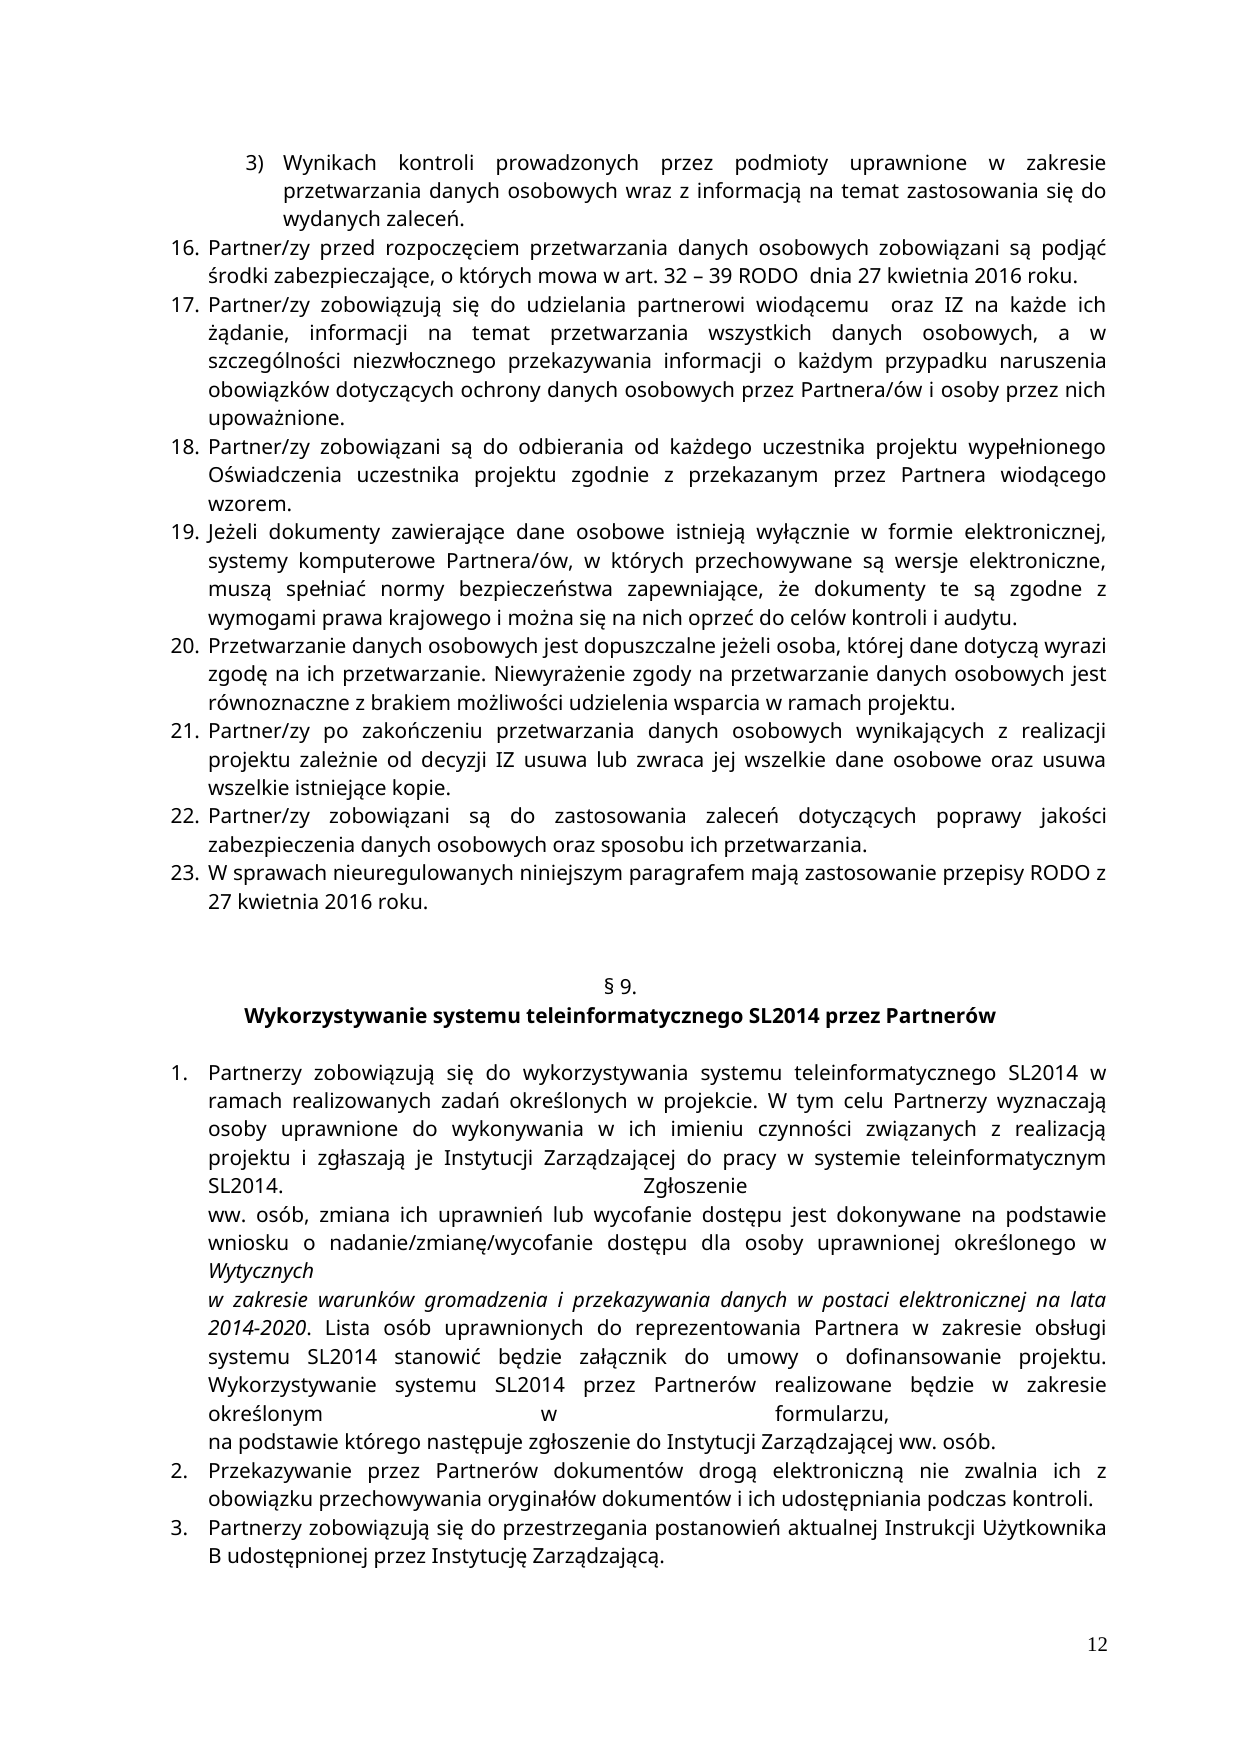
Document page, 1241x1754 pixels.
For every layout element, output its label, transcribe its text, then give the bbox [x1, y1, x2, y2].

list Wynikach kontroli prowadzonych przez podmioty uprawnione w zakresie przetwarzania danych osobowych wraz z informacją na temat zastosowania się do wydanych zaleceń. [245, 148, 1107, 233]
list Partner/zy zobowiązani są do zastosowania zaleceń dotyczących poprawy jakości zabezpieczenia danych osobowych oraz sposobu ich przetwarzania. [170, 802, 1107, 858]
list Partner/zy zobowiązują się do udzielania partnerowi wiodącemu oraz IZ na każde ich żądanie, informacji na temat przetwarzania wszystkich danych osobowych, a w szczególności niezwłocznego przekazywania informacji o każdym przypadku naruszenia obowiązków dotyczących ochrony danych osobowych przez Partnera/ów i osoby przez nich upoważnione. [170, 290, 1107, 432]
list Partner/zy zobowiązani są do odbierania od każdego uczestnika projektu wypełnionego Oświadczenia uczestnika projektu zgodnie z przekazanym przez Partnera wiodącego wzorem. [170, 432, 1107, 517]
list W sprawach nieuregulowanych niniejszym paragrafem mają zastosowanie przepisy RODO z 27 kwietnia 2016 roku. [170, 858, 1107, 915]
list Jeżeli dokumenty zawierające dane osobowe istnieją wyłącznie w formie elektronicznej, systemy komputerowe Partnera/ów, w których przechowywane są wersje elektroniczne, muszą spełniać normy bezpieczeństwa zapewniające, że dokumenty te są zgodne z wymogami prawa krajowego i można się na nich oprzeć do celów kontroli i audytu. [170, 517, 1107, 631]
list Przetwarzanie danych osobowych jest dopuszczalne jeżeli osoba, której dane dotyczą wyrazi zgodę na ich przetwarzanie. Niewyrażenie zgody na przetwarzanie danych osobowych jest równoznaczne z brakiem możliwości udzielenia wsparcia w ramach projektu. [170, 631, 1107, 716]
list Partner/zy po zakończeniu przetwarzania danych osobowych wynikających z realizacji projektu zależnie od decyzji IZ usuwa lub zwraca jej wszelkie dane osobowe oraz usuwa wszelkie istniejące kopie. [170, 716, 1107, 802]
list Przekazywanie przez Partnerów dokumentów drogą elektroniczną nie zwalnia ich z obowiązku przechowywania oryginałów dokumentów i ich udostępniania podczas kontroli. [170, 1456, 1107, 1513]
list Partner/zy przed rozpoczęciem przetwarzania danych osobowych zobowiązani są podjąć środki zabezpieczające, o których mowa w art. 32 – 39 RODO dnia 27 kwietnia 2016 roku. [170, 233, 1107, 290]
list Partnerzy zobowiązują się do wykorzystywania systemu teleinformatycznego SL2014 w ramach realizowanych zadań określonych w projekcie. W tym celu Partnerzy wyznaczają osoby uprawnione do wykonywania w ich imieniu czynności związanych z realizacją projektu i zgłaszają je Instytucji Zarządzającej do pracy w systemie teleinformatycznym SL2014. Zgłoszenie ww. osób, zmiana ich uprawnień lub wycofanie dostępu jest dokonywane na podstawie wniosku o nadanie/zmianę/wycofanie dostępu dla osoby uprawnionej określonego w Wytycznych w zakresie warunków gromadzenia i przekazywania danych w postaci elektronicznej na lata 2014-2020. Lista osób uprawnionych do reprezentowania Partnera w zakresie obsługi systemu SL2014 stanowić będzie załącznik do umowy o dofinansowanie projektu. Wykorzystywanie systemu SL2014 przez Partnerów realizowane będzie w zakresie określonym w formularzu, na podstawie którego następuje zgłoszenie do Instytucji Zarządzającej ww. osób. [170, 1058, 1107, 1456]
text § 9. [133, 972, 1107, 1001]
list Partnerzy zobowiązują się do przestrzegania postanowień aktualnej Instrukcji Użytkownika B udostępnionej przez Instytucję Zarządzającą. [170, 1513, 1107, 1569]
text Wykorzystywanie systemu teleinformatycznego SL2014 przez Partnerów [133, 1001, 1107, 1029]
